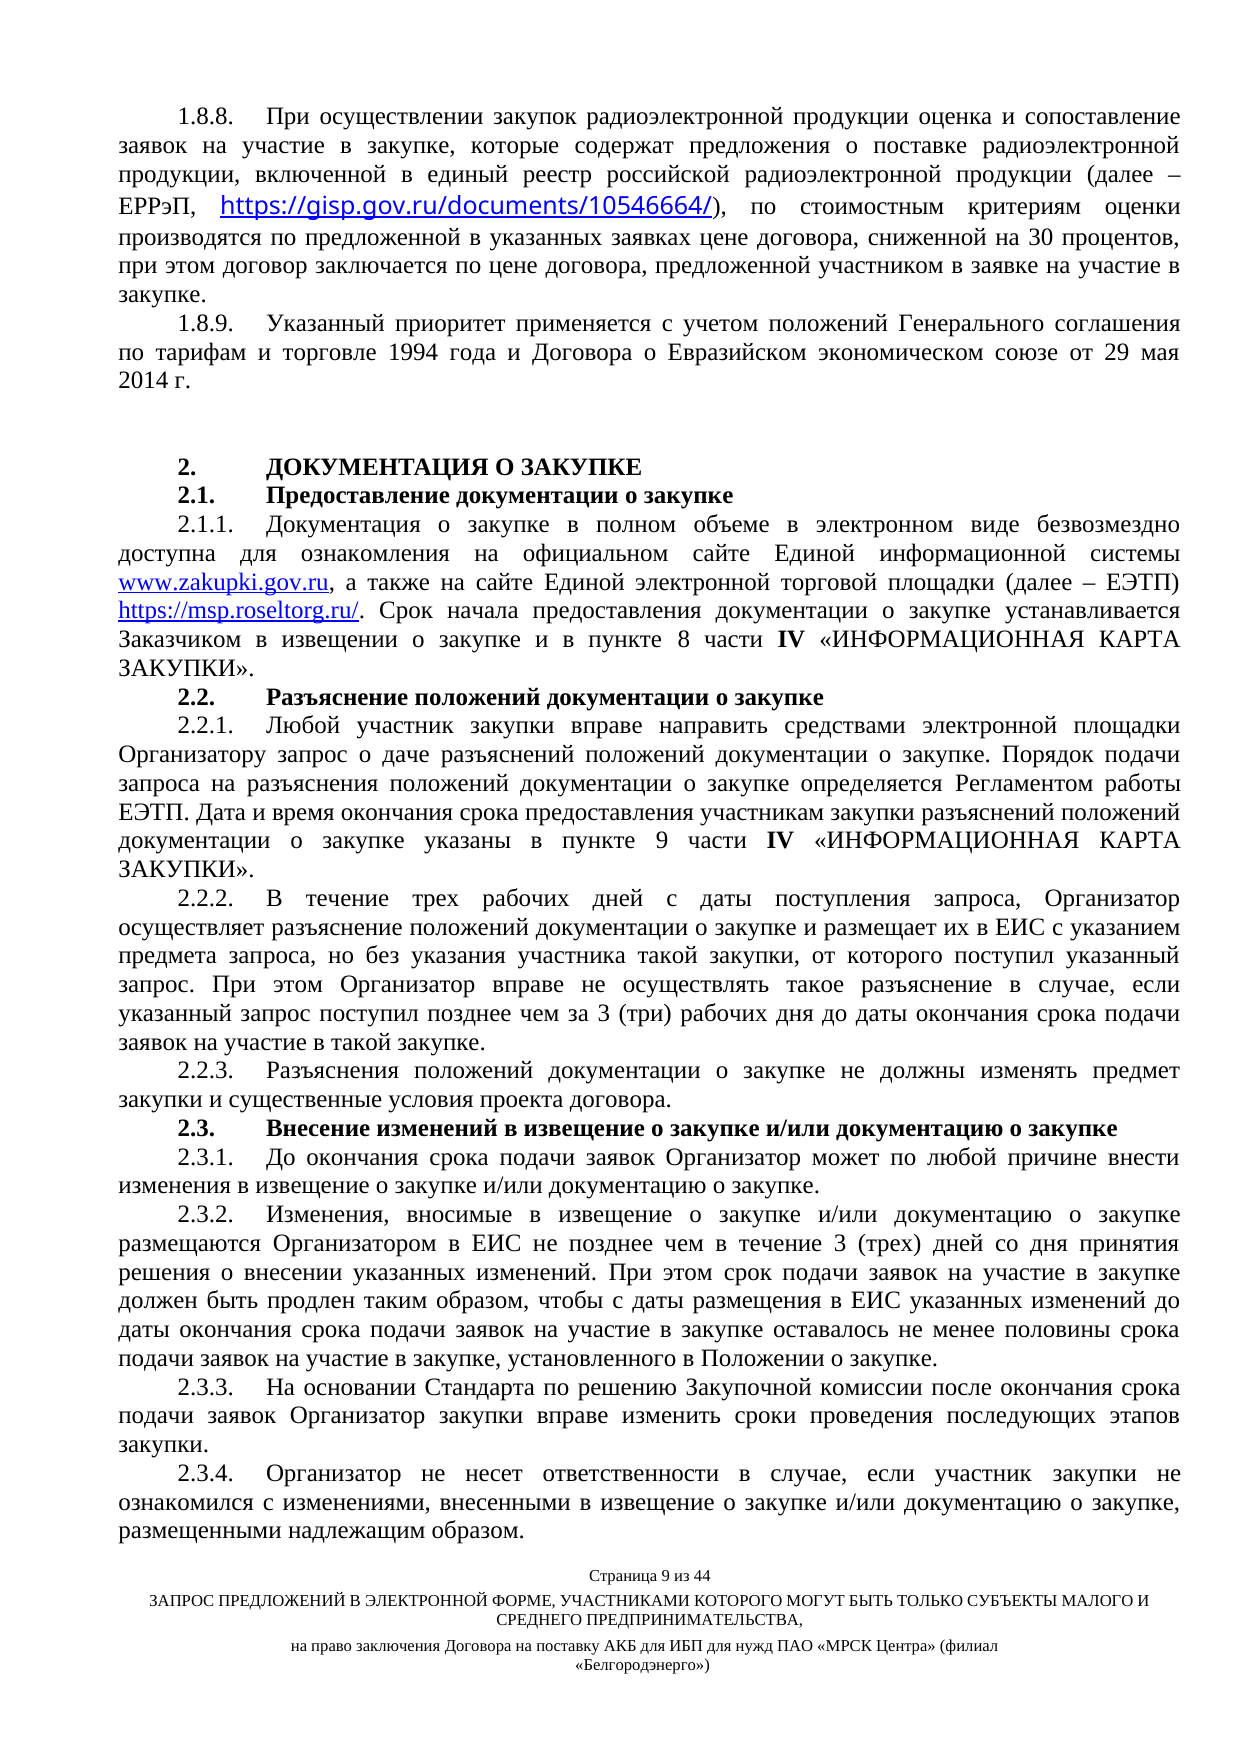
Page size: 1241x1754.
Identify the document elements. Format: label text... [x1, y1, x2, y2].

subtitle Изменения, вносимые в извещение о закупке и/или документацию о закупке размещаются Организатором в ЕИС не позднее чем в течение 3 (трех) дней со дня принятия решения о внесении указанных изменений. При этом срок подачи заявок на участие в закупке должен быть продлен таким образом, чтобы с даты размещения в ЕИС указанных изменений до даты окончания срока подачи заявок на участие в закупке оставалось не менее половины срока подачи заявок на участие в закупке, установленного в Положении о закупке. [118, 1199, 1181, 1372]
subtitle ДОКУМЕНТАЦИЯ О ЗАКУПКЕ [118, 452, 1181, 480]
subtitle При осуществлении закупок радиоэлектронной продукции оценка и сопоставление заявок на участие в закупке, которые содержат предложения о поставке радиоэлектронной продукции, включенной в единый реестр российской радиоэлектронной продукции (далее – ЕРРэП, https://gisp.gov.ru/documents/10546664/), по стоимостным критериям оценки производятся по предложенной в указанных заявках цене договора, сниженной на 30 процентов, при этом договор заключается по цене договора, предложенной участником в заявке на участие в закупке. [118, 101, 1181, 308]
subtitle Организатор не несет ответственности в случае, если участник закупки не ознакомился с изменениями, внесенными в извещение о закупке и/или документацию о закупке, размещенными надлежащим образом. [118, 1458, 1181, 1544]
subtitle Документация о закупке в полном объеме в электронном виде безвозмездно доступна для ознакомления на официальном сайте Единой информационной системы www.zakupki.gov.ru, а также на сайте Единой электронной торговой площадки (далее – ЕЭТП) https://msp.roseltorg.ru/. Срок начала предоставления документации о закупке устанавливается Заказчиком в извещении о закупке и в пункте 8 части IV «ИНФОРМАЦИОННАЯ КАРТА ЗАКУПКИ». [118, 509, 1181, 682]
subtitle Предоставление документации о закупке [118, 480, 1181, 509]
subtitle Внесение изменений в извещение о закупке и/или документацию о закупке [118, 1113, 1181, 1142]
subtitle На основании Стандарта по решению Закупочной комиссии после окончания срока подачи заявок Организатор закупки вправе изменить сроки проведения последующих этапов закупки. [118, 1372, 1181, 1458]
subtitle Разъяснения положений документации о закупке не должны изменять предмет закупки и существенные условия проекта договора. [118, 1055, 1181, 1113]
subtitle Любой участник закупки вправе направить средствами электронной площадки Организатору запрос о даче разъяснений положений документации о закупке. Порядок подачи запроса на разъяснения положений документации о закупке определяется Регламентом работы ЕЭТП. Дата и время окончания срока предоставления участникам закупки разъяснений положений документации о закупке указаны в пункте 9 части IV «ИНФОРМАЦИОННАЯ КАРТА ЗАКУПКИ». [118, 710, 1181, 883]
subtitle Указанный приоритет применяется с учетом положений Генерального соглашения по тарифам и торговле 1994 года и Договора о Евразийском экономическом союзе от 29 мая 2014 г. [118, 308, 1181, 394]
subtitle В течение трех рабочих дней с даты поступления запроса, Организатор осуществляет разъяснение положений документации о закупке и размещает их в ЕИС с указанием предмета запроса, но без указания участника такой закупки, от которого поступил указанный запрос. При этом Организатор вправе не осуществлять такое разъяснение в случае, если указанный запрос поступил позднее чем за 3 (три) рабочих дня до даты окончания срока подачи заявок на участие в такой закупке. [118, 883, 1181, 1055]
subtitle Разъяснение положений документации о закупке [118, 682, 1181, 710]
subtitle До окончания срока подачи заявок Организатор может по любой причине внести изменения в извещение о закупке и/или документацию о закупке. [118, 1142, 1181, 1199]
